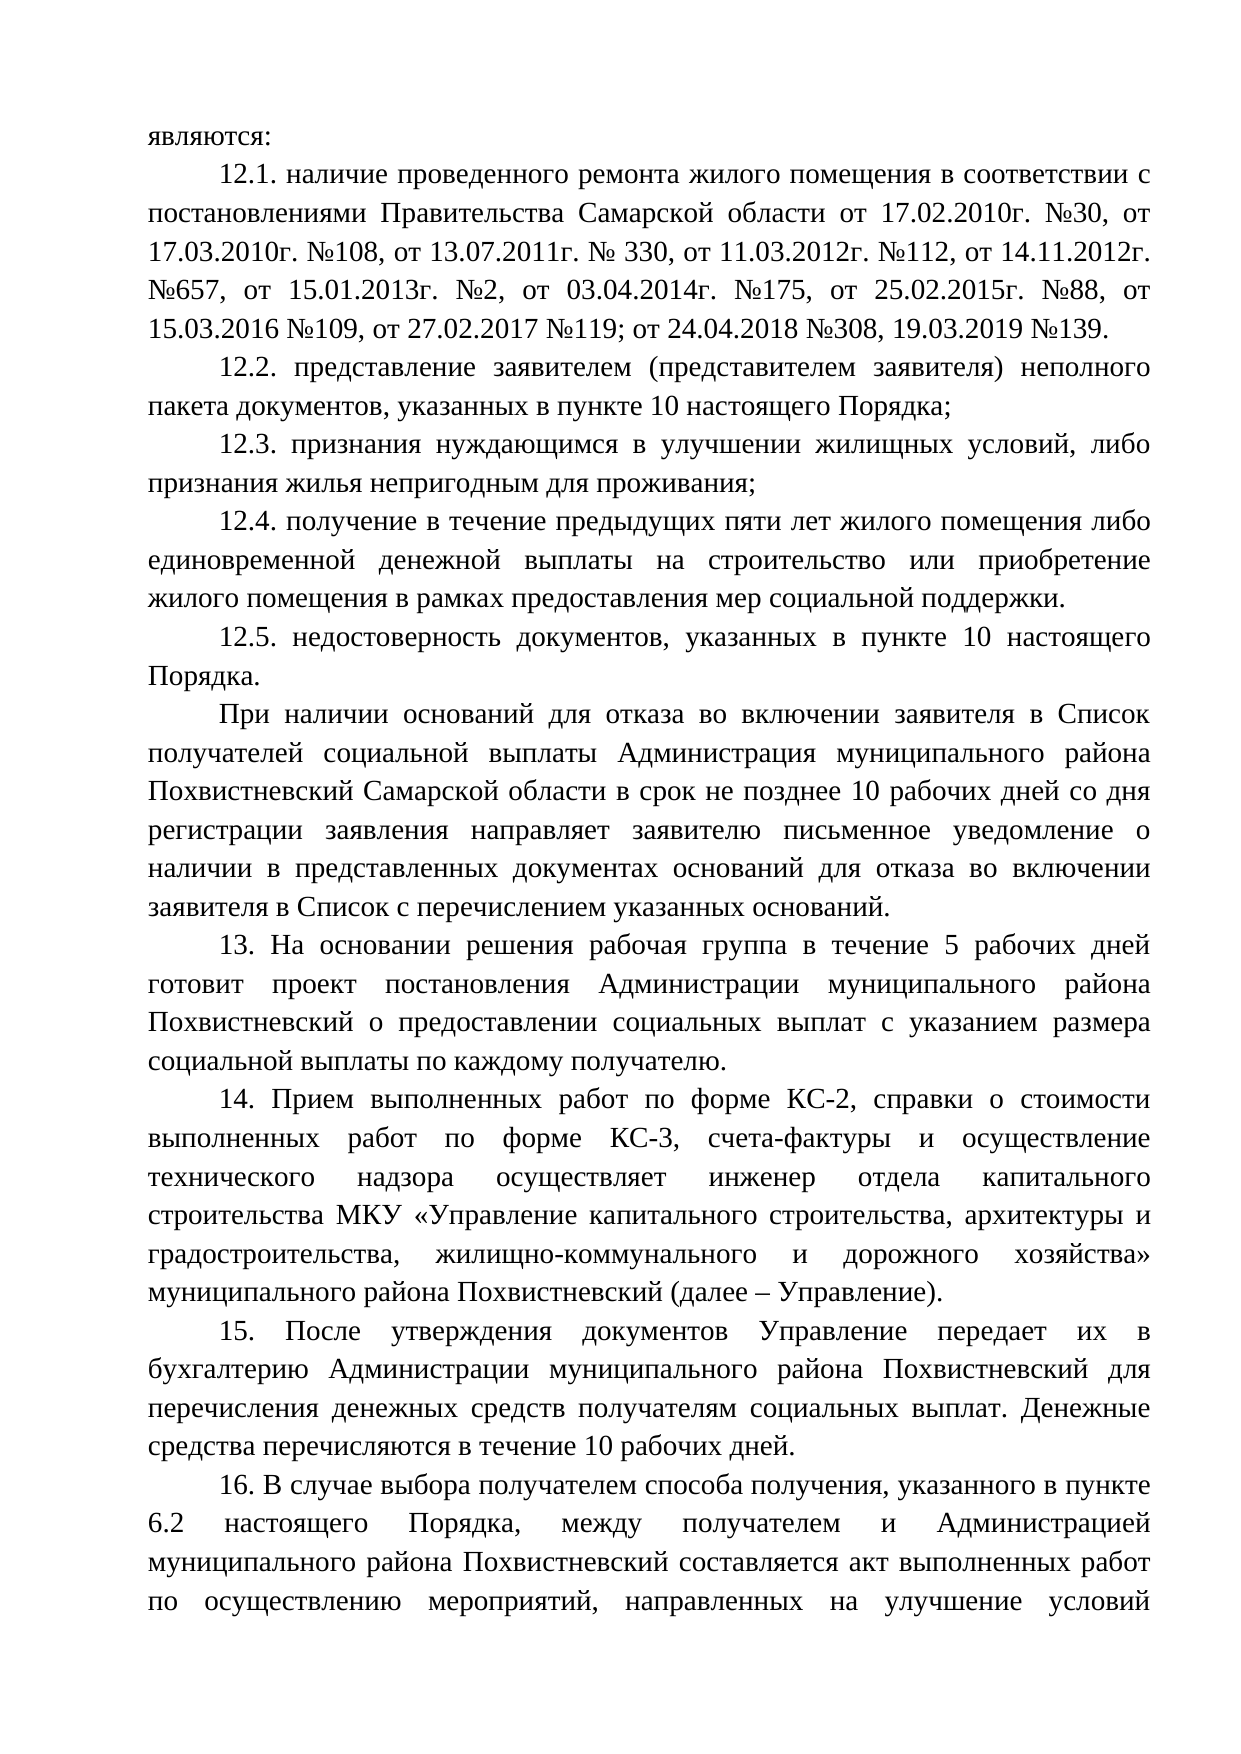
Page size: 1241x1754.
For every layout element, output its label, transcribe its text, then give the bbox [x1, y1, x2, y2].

text 14. Прием выполненных работ по форме КС-2, справки о стоимости выполненных работ по форме КС-3, счета-фактуры и осуществление технического надзора осуществляет инженер отдела капитального строительства МКУ «Управление капитального строительства, архитектуры и градостроительства, жилищно-коммунального и дорожного хозяйства» муниципального района Похвистневский (далее – Управление). [148, 1082, 1152, 1308]
text 12.4. получение в течение предыдущих пяти лет жилого помещения либо единовременной денежной выплаты на строительство или приобретение жилого помещения в рамках предоставления мер социальной поддержки. [148, 503, 1152, 614]
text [148, 1467, 1152, 1616]
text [148, 118, 1152, 152]
text 12.3. признания нуждающимся в улучшении жилищных условий, либо признания жилья непригодным для проживания; [148, 426, 1152, 498]
text 12.1. наличие проведенного ремонта жилого помещения в соответствии с постановлениями Правительства Самарской области от 17.02.2010г. №30, от 17.03.2010г. №108, от 13.07.2011г. № 330, от 11.03.2012г. №112, от 14.11.2012г. №657, от 15.01.2013г. №2, от 03.04.2014г. №175, от 25.02.2015г. №88, от 15.03.2016 №109, от 27.02.2017 №119; от 24.04.2018 №308, 19.03.2019 №139. [148, 157, 1152, 344]
text При наличии оснований для отказа во включении заявителя в Список получателей социальной выплаты Администрация муниципального района Похвистневский Самарской области в срок не позднее 10 рабочих дней со дня регистрации заявления направляет заявителю письменное уведомление о наличии в представленных документах оснований для отказа во включении заявителя в Список с перечислением указанных оснований. [148, 696, 1152, 922]
text 13. На основании решения рабочая группа в течение 5 рабочих дней готовит проект постановления Администрации муниципального района Похвистневский о предоставлении социальных выплат с указанием размера социальной выплаты по каждому получателю. [148, 927, 1152, 1077]
text 12.5. недостоверность документов, указанных в пункте 10 настоящего Порядка. [148, 619, 1152, 691]
text 15. После утверждения документов Управление передает их в бухгалтерию Администрации муниципального района Похвистневский для перечисления денежных средств получателям социальных выплат. Денежные средства перечисляются в течение 10 рабочих дней. [148, 1313, 1152, 1462]
text 12.2. представление заявителем (представителем заявителя) неполного пакета документов, указанных в пункте 10 настоящего Порядка; [148, 349, 1152, 421]
